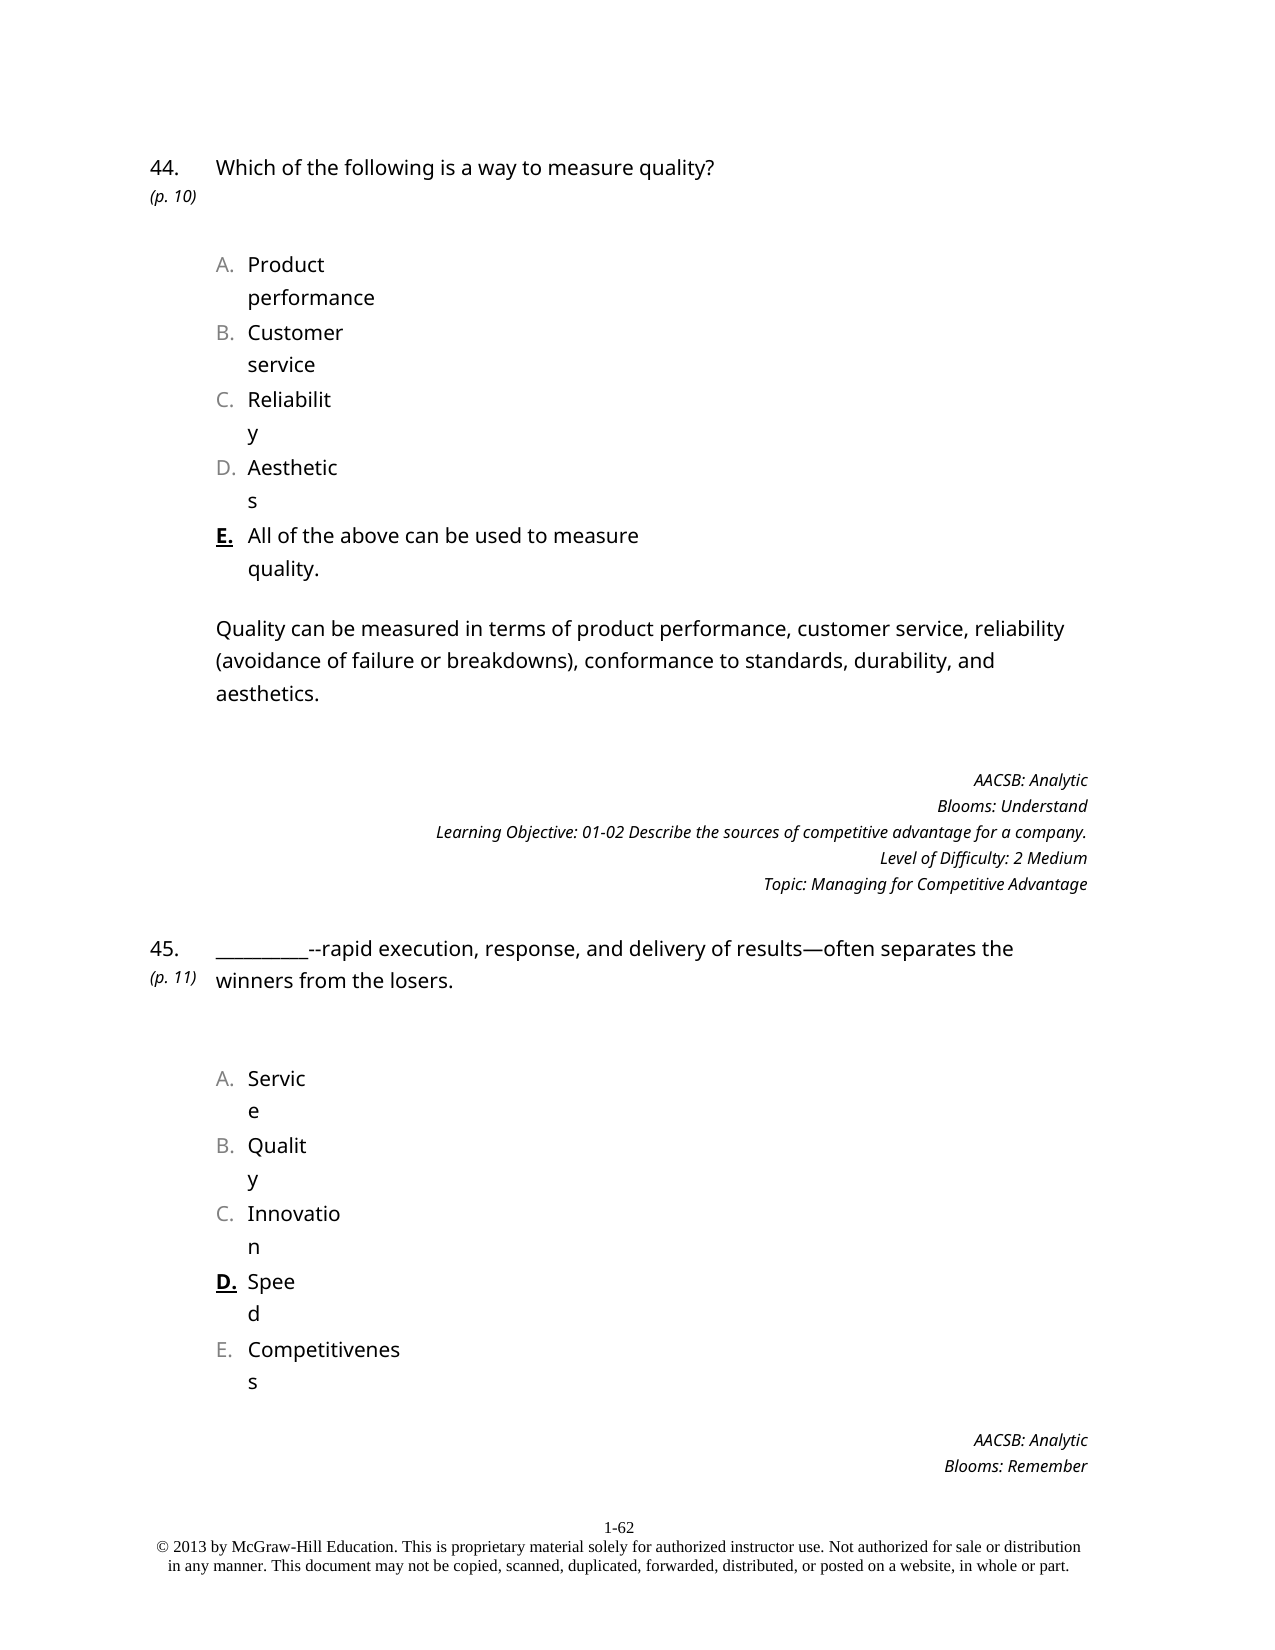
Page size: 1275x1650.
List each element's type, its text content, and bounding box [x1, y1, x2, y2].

table_header AACSB: Analytic Blooms: Understand Learning Objective: 01-02 Describe the sources of competitive advantage for a company. Level of Difficulty: 2 Medium Topic: Managing for Competitive Advantage [150, 768, 1087, 931]
table_header 44. (p. 10) [150, 153, 216, 739]
table_header Which of the following is a way to measure quality? Quality can be measured in terms of product performance, customer service, reliability (avoidance of failure or breakdowns), conformance to standards, durability, and aesthetics. [216, 153, 1087, 739]
table_header __________--rapid execution, response, and delivery of results—often separates the winners from the losers. [216, 934, 1087, 1400]
table_header 45. (p. 11) [150, 934, 216, 1400]
